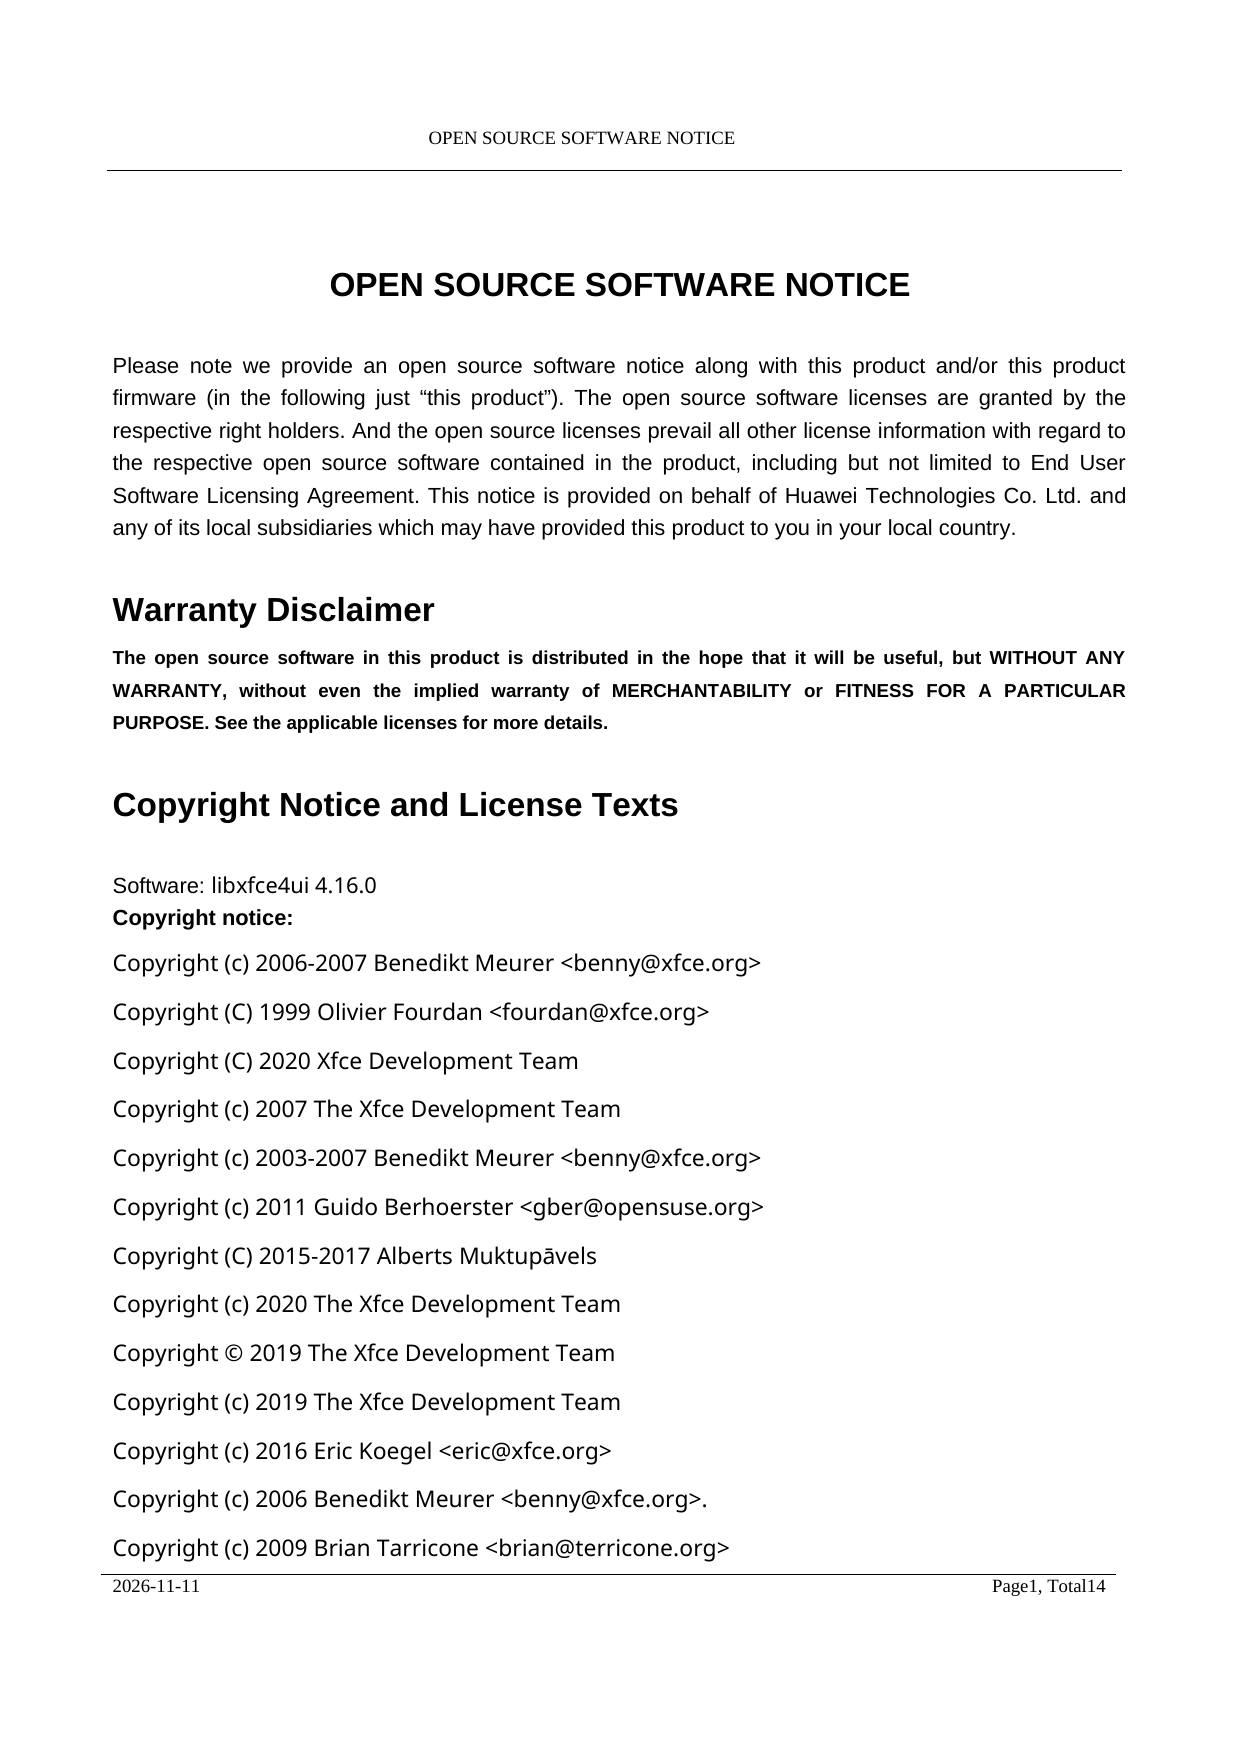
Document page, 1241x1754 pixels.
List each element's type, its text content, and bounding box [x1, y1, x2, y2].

text Warranty Disclaimer [112, 576, 1128, 641]
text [112, 947, 1128, 1564]
text Please note we provide an open source software notice along with this product and/or this product firmware (in the following just “this product”). The open source software licenses are granted by the respective right holders. And the open source licenses prevail all other license information with regard to the respective open source software contained in the product, including but not limited to End User Software Licensing Agreement. This notice is provided on behalf of Huawei Technologies Co. Ltd. and any of its local subsidiaries which may have provided this product to you in your local country. [112, 349, 1128, 544]
text Copyright Notice and License Texts [112, 771, 1128, 836]
text Software: libxfce4ui 4.16.0 [112, 869, 1128, 901]
text Copyright notice: [112, 901, 1128, 934]
text OPEN SOURCE SOFTWARE NOTICE [112, 251, 1128, 316]
text The open source software in this product is distributed in the hope that it will be useful, but WITHOUT ANY WARRANTY, without even the implied warranty of MERCHANTABILITY or FITNESS FOR A PARTICULAR PURPOSE. See the applicable licenses for more details. [112, 641, 1128, 739]
